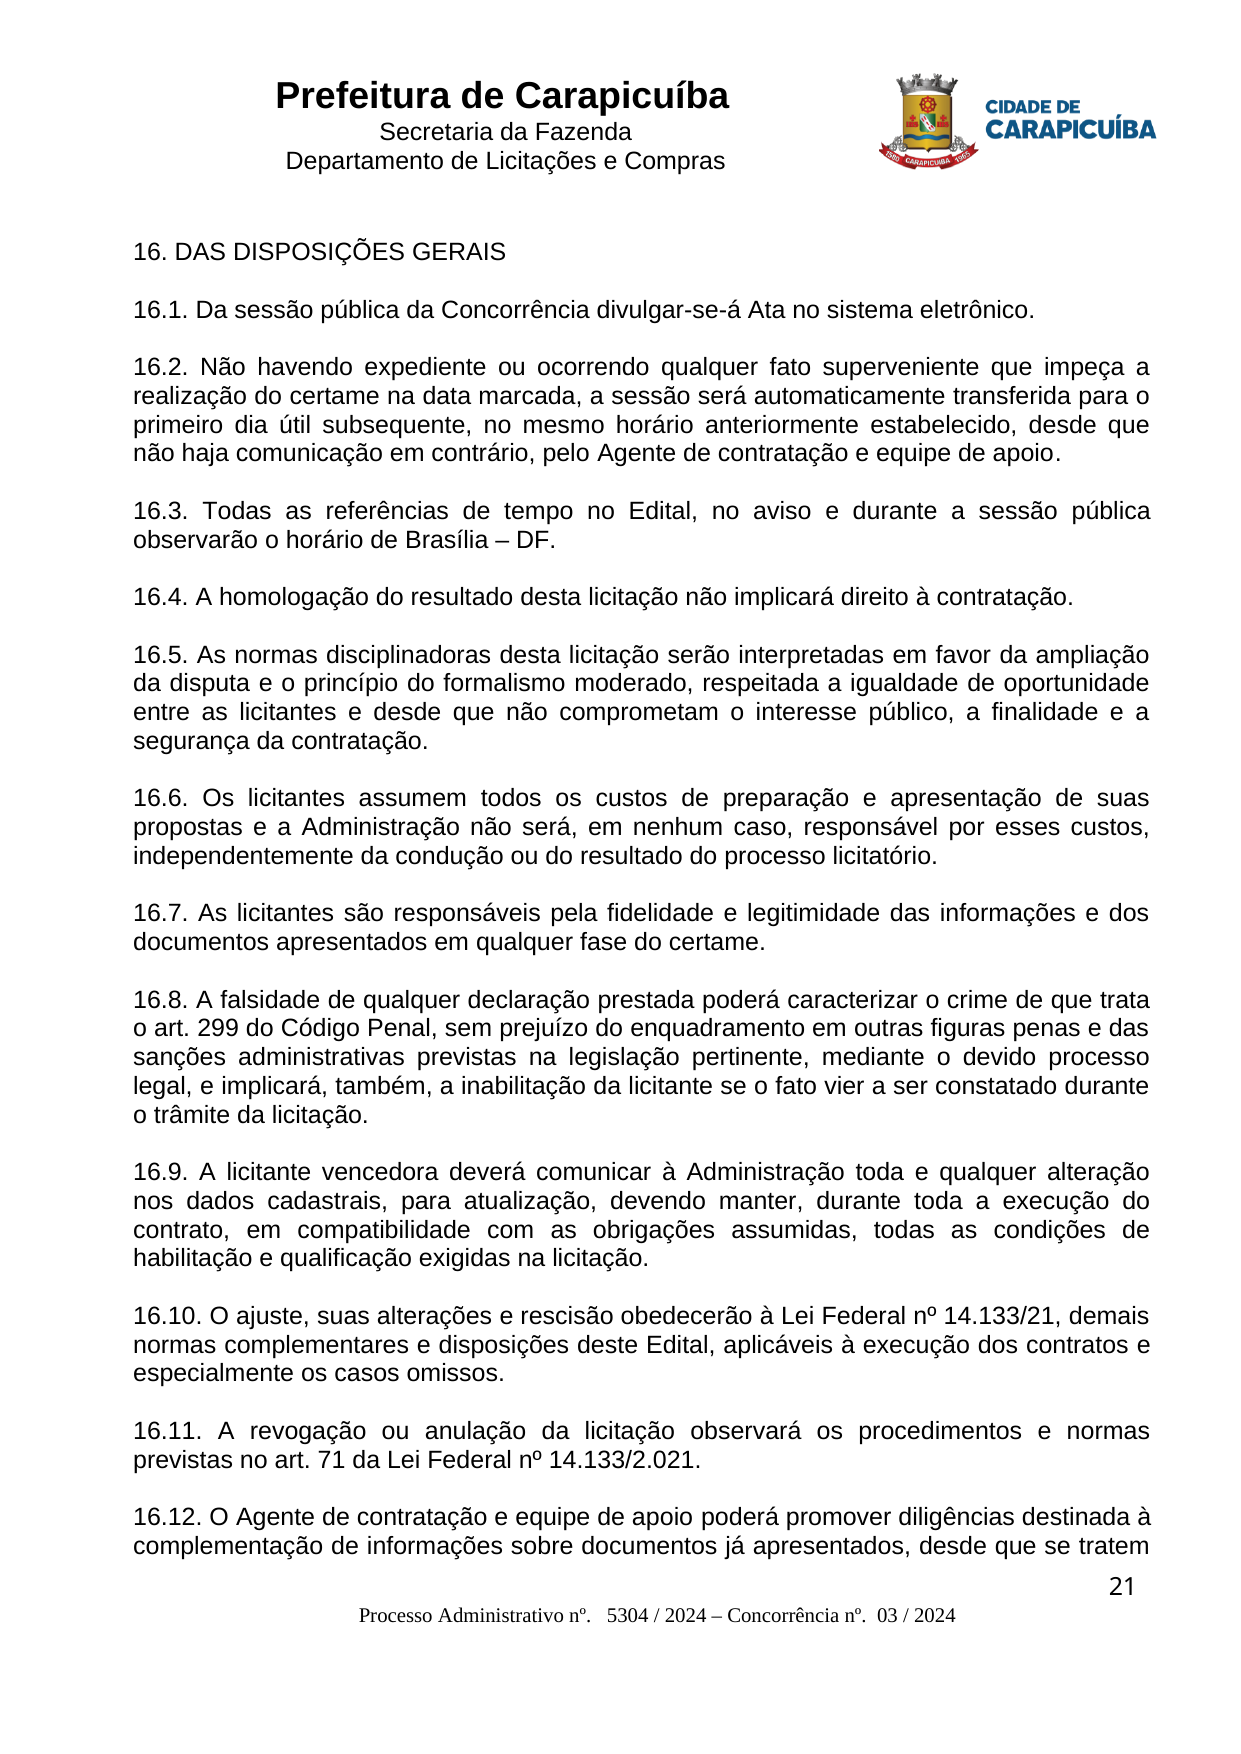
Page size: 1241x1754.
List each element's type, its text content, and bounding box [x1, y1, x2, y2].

text 16.7. As licitantes são responsáveis pela fidelidade e legitimidade das informações e dos documentos apresentados em qualquer fase do certame. [133, 898, 1152, 956]
text 16. DAS DISPOSIÇÕES GERAIS [133, 237, 1152, 266]
text 16.10. O ajuste, suas alterações e rescisão obedecerão à Lei Federal nº 14.133/21, demais normas complementares e disposições deste Edital, aplicáveis à execução dos contratos e especialmente os casos omissos. [133, 1301, 1152, 1387]
text 16.4. A homologação do resultado desta licitação não implicará direito à contratação. [133, 582, 1152, 611]
text 16.5. As normas disciplinadoras desta licitação serão interpretadas em favor da ampliação da disputa e o princípio do formalismo moderado, respeitada a igualdade de oportunidade entre as licitantes e desde que não comprometam o interesse público, a finalidade e a segurança da contratação. [133, 640, 1152, 755]
text 16.1. Da sessão pública da Concorrência divulgar-se-á Ata no sistema eletrônico. [133, 295, 1152, 323]
text 16.2. Não havendo expediente ou ocorrendo qualquer fato superveniente que impeça a realização do certame na data marcada, a sessão será automaticamente transferida para o primeiro dia útil subsequente, no mesmo horário anteriormente estabelecido, desde que não haja comunicação em contrário, pelo Agente de contratação e equipe de apoio. [133, 352, 1152, 467]
text 16.11. A revogação ou anulação da licitação observará os procedimentos e normas previstas no art. 71 da Lei Federal nº 14.133/2.021. [133, 1416, 1152, 1473]
text 16.3. Todas as referências de tempo no Edital, no aviso e durante a sessão pública observarão o horário de Brasília – DF. [133, 496, 1152, 553]
text 16.6. Os licitantes assumem todos os custos de preparação e apresentação de suas propostas e a Administração não será, em nenhum caso, responsável por esses custos, independentemente da condução ou do resultado do processo licitatório. [133, 783, 1152, 870]
text 16.9. A licitante vencedora deverá comunicar à Administração toda e qualquer alteração nos dados cadastrais, para atualização, devendo manter, durante toda a execução do contrato, em compatibilidade com as obrigações assumidas, todas as condições de habilitação e qualificação exigidas na licitação. [133, 1157, 1152, 1272]
text 16.8. A falsidade de qualquer declaração prestada poderá caracterizar o crime de que trata o art. 299 do Código Penal, sem prejuízo do enquadramento em outras figuras penas e das sanções administrativas previstas na legislação pertinente, mediante o devido processo legal, e implicará, também, a inabilitação da licitante se o fato vier a ser constatado durante o trâmite da licitação. [133, 985, 1152, 1128]
picture [877, 65, 1159, 172]
